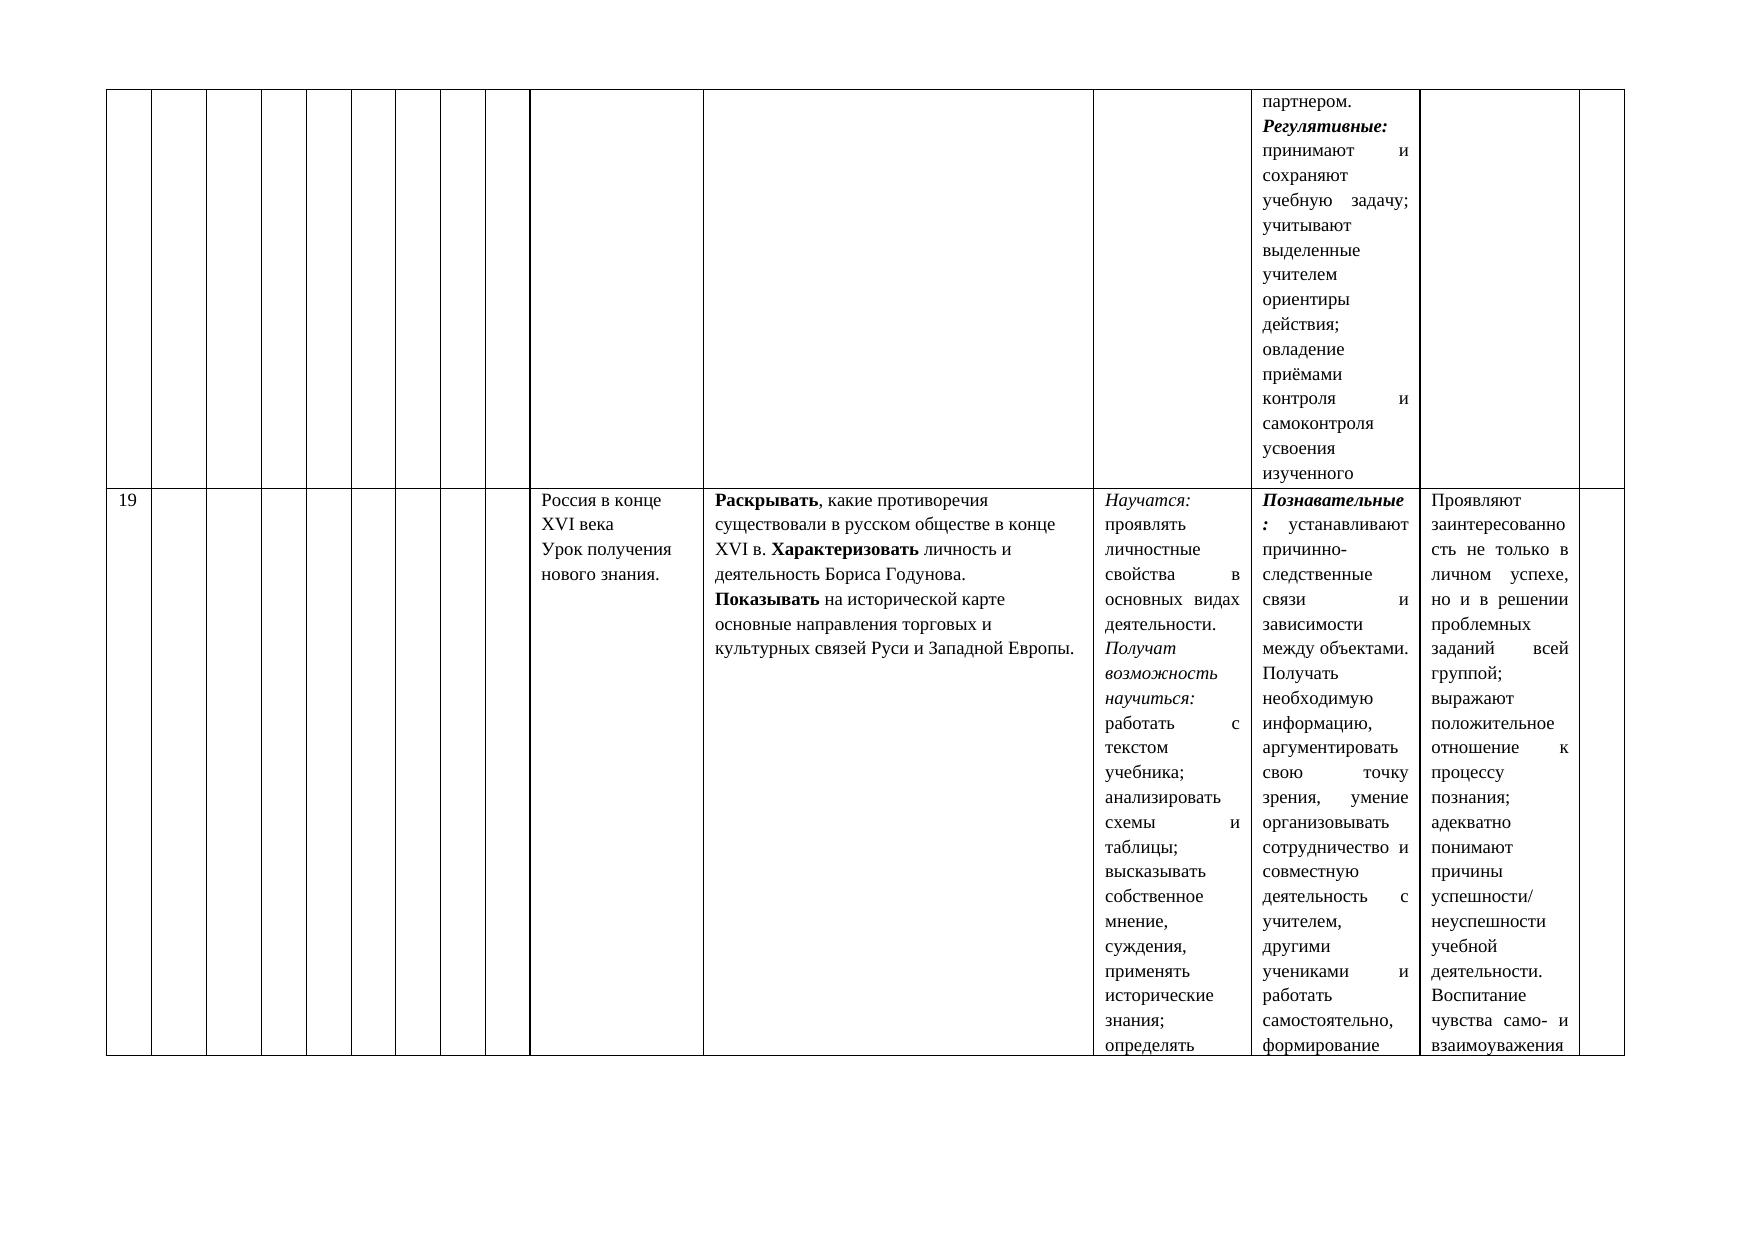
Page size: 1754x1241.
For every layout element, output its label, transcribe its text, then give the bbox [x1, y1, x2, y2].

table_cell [531, 90, 703, 487]
table_cell [396, 489, 440, 1055]
table_cell [1580, 90, 1624, 487]
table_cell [531, 489, 703, 1055]
table_cell [486, 90, 529, 487]
table_cell [262, 489, 306, 1055]
table_cell [207, 90, 261, 487]
table_cell [441, 489, 485, 1055]
table_cell [307, 90, 351, 487]
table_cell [704, 90, 1093, 487]
table_cell 19 [107, 489, 151, 1055]
table_cell [207, 489, 261, 1055]
table_cell [1580, 489, 1624, 1055]
table_cell [152, 90, 206, 487]
table_cell [262, 90, 306, 487]
table_cell [307, 489, 351, 1055]
table_cell [486, 489, 529, 1055]
table_cell 18 [107, 90, 151, 487]
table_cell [1094, 489, 1251, 1055]
table_cell [352, 489, 395, 1055]
table_cell [441, 90, 485, 487]
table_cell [1421, 90, 1579, 487]
table_cell [152, 489, 206, 1055]
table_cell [704, 489, 1093, 1055]
table_cell [396, 90, 440, 487]
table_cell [1252, 489, 1419, 1055]
table_cell [352, 90, 395, 487]
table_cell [1421, 489, 1579, 1055]
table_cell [1252, 90, 1419, 487]
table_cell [1094, 90, 1251, 487]
